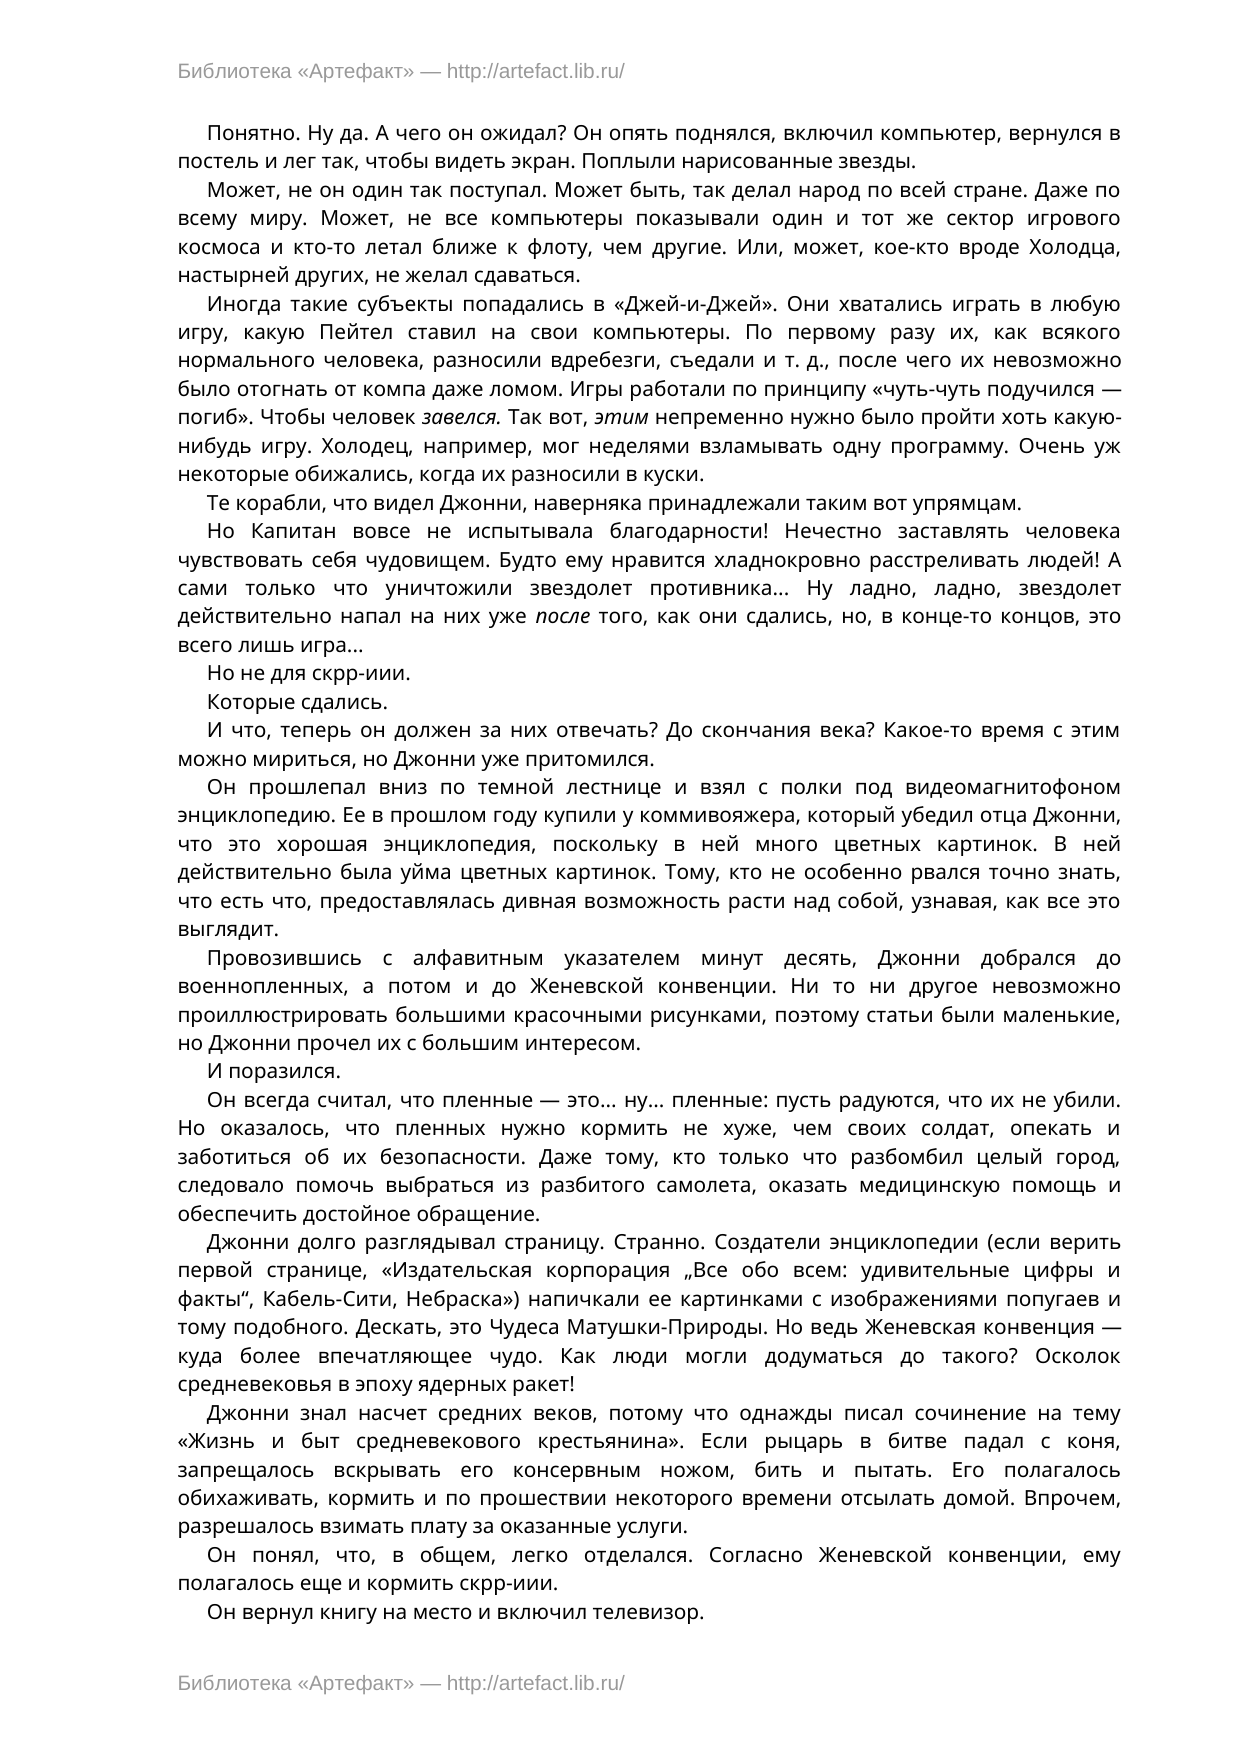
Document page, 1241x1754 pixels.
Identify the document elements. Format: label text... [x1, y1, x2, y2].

text Он прошлепал вниз по темной лестнице и взял с полки под видеомагнитофоном энциклопедию. Ее в прошлом году купили у коммивояжера, который убедил отца Джонни, что это хорошая энциклопедия, поскольку в ней много цветных картинок. В ней действительно была уйма цветных картинок. Тому, кто не особенно рвался точно знать, что есть что, предоставлялась дивная возможность расти над собой, узнавая, как все это выглядит. [177, 772, 1122, 943]
text Провозившись с алфавитным указателем минут десять, Джонни добрался до военнопленных, а потом и до Женевской конвенции. Ни то ни другое невозможно проиллюстрировать большими красочными рисунками, поэтому статьи были маленькие, но Джонни прочел их с большим интересом. [177, 943, 1122, 1057]
text Он всегда считал, что пленные — это... ну... пленные: пусть радуются, что их не убили. Но оказалось, что пленных нужно кормить не хуже, чем своих солдат, опекать и заботиться об их безопасности. Даже тому, кто только что разбомбил целый город, следовало помочь выбраться из разбитого самолета, оказать медицинскую помощь и обеспечить достойное обращение. [177, 1085, 1122, 1227]
text И поразился. [177, 1057, 1122, 1085]
text Джонни долго разглядывал страницу. Странно. Создатели энциклопедии (если верить первой странице, «Издательская корпорация „Все обо всем: удивительные цифры и факты“, Кабель-Сити, Небраска») напичкали ее картинками с изображениями попугаев и тому подобного. Дескать, это Чудеса Матушки-Природы. Но ведь Женевская конвенция — куда более впечатляющее чудо. Как люди могли додуматься до такого? Осколок средневековья в эпоху ядерных ракет! [177, 1227, 1122, 1398]
text Джонни знал насчет средних веков, потому что однажды писал сочинение на тему «Жизнь и быт средневекового крестьянина». Если рыцарь в битве падал с коня, запрещалось вскрывать его консервным ножом, бить и пытать. Его полагалось обихаживать, кормить и по прошествии некоторого времени отсылать домой. Впрочем, разрешалось взимать плату за оказанные услуги. [177, 1398, 1122, 1540]
text Иногда такие субъекты попадались в «Джей-и-Джей». Они хватались играть в любую игру, какую Пейтел ставил на свои компьютеры. По первому разу их, как всякого нормального человека, разносили вдребезги, съедали и т. д., после чего их невозможно было отогнать от компа даже ломом. Игры работали по принципу «чуть-чуть подучился — погиб». Чтобы человек завелся. Так вот, этим непременно нужно было пройти хоть какую-нибудь игру. Холодец, например, мог неделями взламывать одну программу. Очень уж некоторые обижались, когда их разносили в куски. [177, 289, 1122, 488]
text Он понял, что, в общем, легко отделался. Согласно Женевской конвенции, ему полагалось еще и кормить скрр-иии. [177, 1540, 1122, 1597]
text Те корабли, что видел Джонни, наверняка принадлежали таким вот упрямцам. [177, 488, 1122, 516]
text И что, теперь он должен за них отвечать? До скончания века? Какое-то время с этим можно мириться, но Джонни уже притомился. [177, 715, 1122, 772]
text Может, не он один так поступал. Может быть, так делал народ по всей стране. Даже по всему миру. Может, не все компьютеры показывали один и тот же сектор игрового космоса и кто-то летал ближе к флоту, чем другие. Или, может, кое-кто вроде Холодца, настырней других, не желал сдаваться. [177, 175, 1122, 289]
text Он вернул книгу на место и включил телевизор. [177, 1597, 1122, 1625]
text Но не для скрр-иии. [177, 658, 1122, 687]
text Но Капитан вовсе не испытывала благодарности! Нечестно заставлять человека чувствовать себя чудовищем. Будто ему нравится хладнокровно расстреливать людей! А сами только что уничтожили звездолет противника... Ну ладно, ладно, звездолет действительно напал на них уже после того, как они сдались, но, в конце-то концов, это всего лишь игра... [177, 516, 1122, 658]
text Которые сдались. [177, 687, 1122, 715]
text Понятно. Ну да. А чего он ожидал? Он опять поднялся, включил компьютер, вернулся в постель и лег так, чтобы видеть экран. Поплыли нарисованные звезды. [177, 118, 1122, 175]
